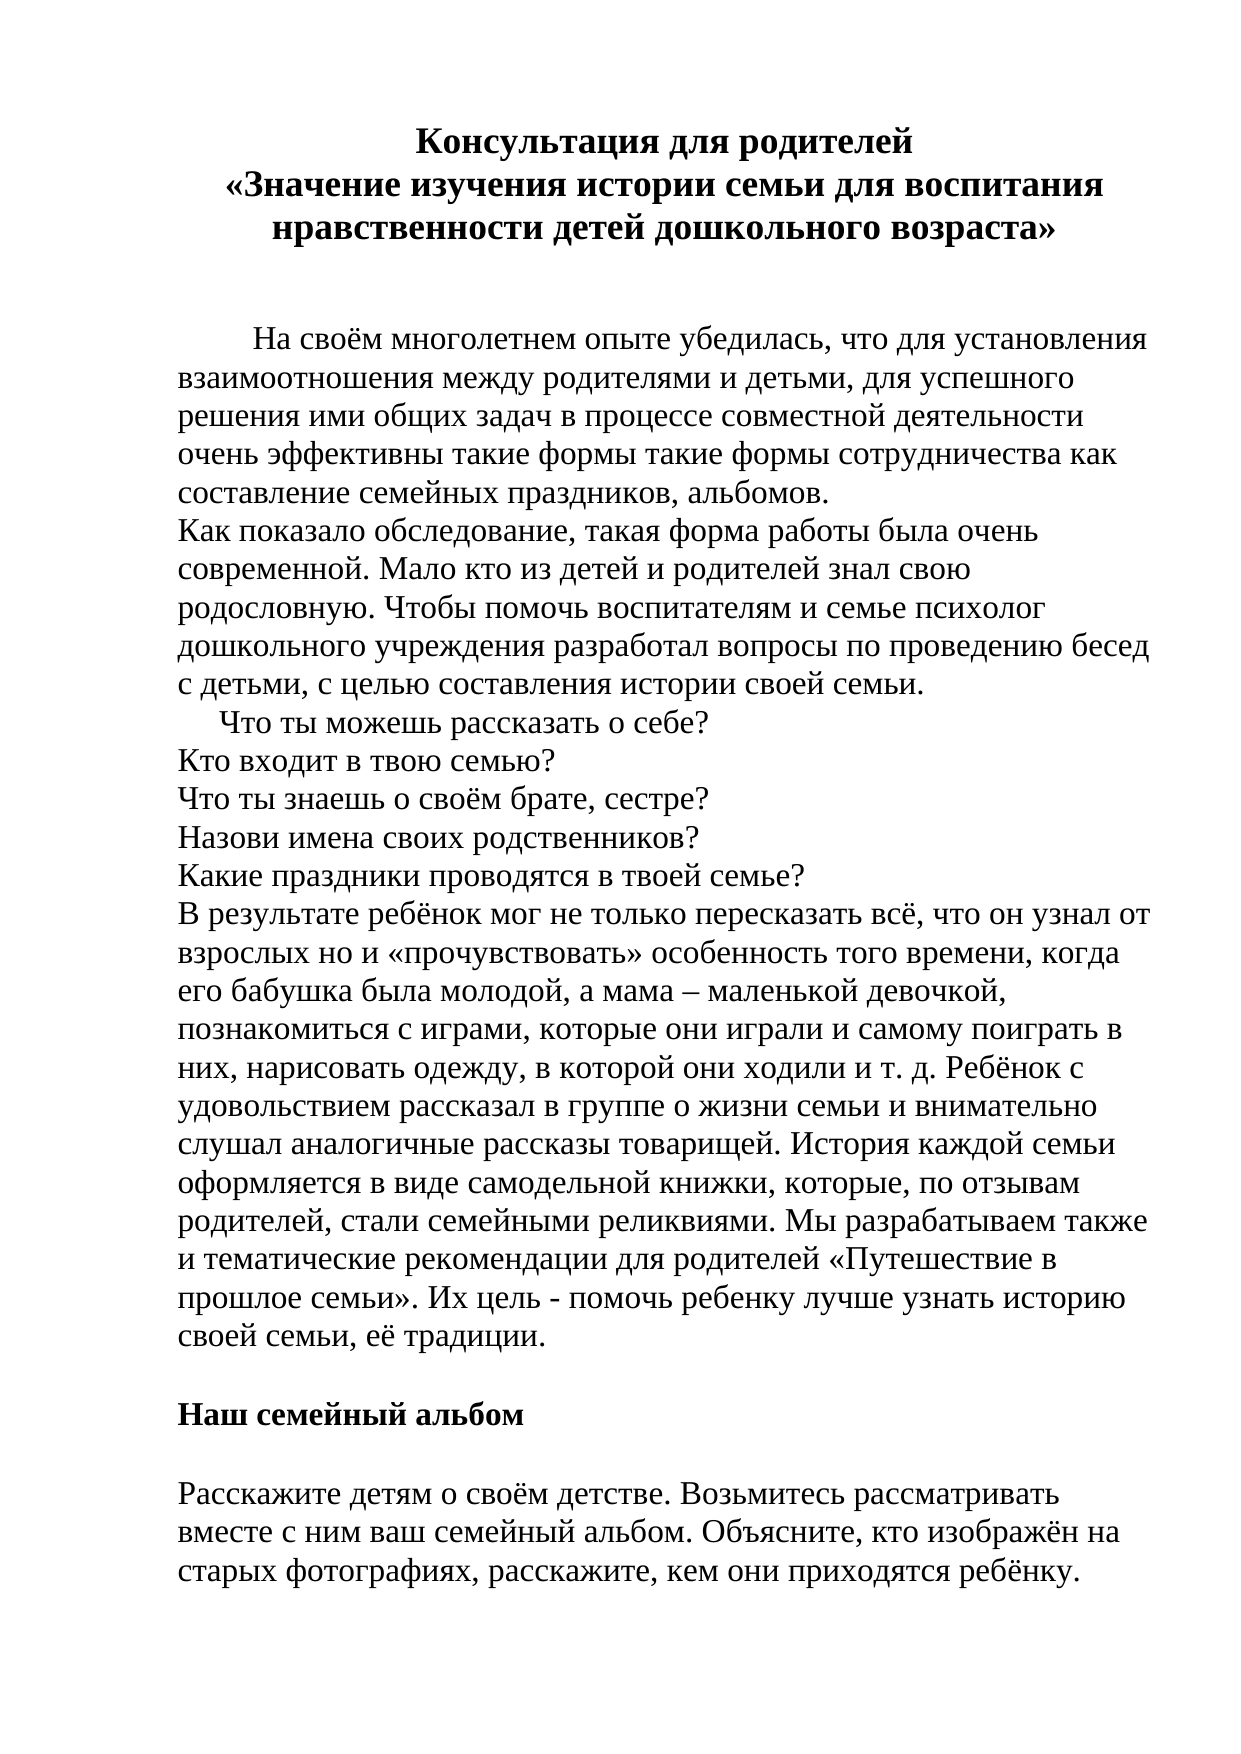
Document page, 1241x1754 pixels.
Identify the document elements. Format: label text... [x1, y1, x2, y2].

text Консультация для родителей [177, 118, 1152, 161]
text «Значение изучения истории семьи для воспитания нравственности детей дошкольного возраста» [177, 161, 1152, 247]
text Как показало обследование, такая форма работы была очень современной. Мало кто из детей и родителей знал свою родословную. Чтобы помочь воспитателям и семье психолог дошкольного учреждения разработал вопросы по проведению бесед с детьми, с целью составления истории своей семьи. [177, 510, 1152, 702]
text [177, 1473, 1152, 1588]
text В результате ребёнок мог не только пересказать всё, что он узнал от взрослых но и «прочувствовать» особенность того времени, когда его бабушка была молодой, а мама – маленькой девочкой, познакомиться с играми, которые они играли и самому поиграть в них, нарисовать одежду, в которой они ходили и т. д. Ребёнок с удовольствием рассказал в группе о жизни семьи и внимательно слушал аналогичные рассказы товарищей. История каждой семьи оформляется в виде самодельной книжки, которые, по отзывам родителей, стали семейными реликвиями. Мы разрабатываем также и тематические рекомендации для родителей «Путешествие в прошлое семьи». Их цель - помочь ребенку лучше узнать историю своей семьи, её традиции. [177, 894, 1152, 1354]
text На своём многолетнем опыте убедилась, что для установления взаимоотношения между родителями и детьми, для успешного решения ими общих задач в процессе совместной деятельности очень эффективны такие формы такие формы сотрудничества как составление семейных праздников, альбомов. [177, 319, 1152, 510]
text Что ты можешь рассказать о себе? Кто входит в твою семью? Что ты знаешь о своём брате, сестре? Назови имена своих родственников? Какие праздники проводятся в твоей семье? [177, 702, 1152, 894]
text Наш семейный альбом [177, 1394, 1152, 1433]
